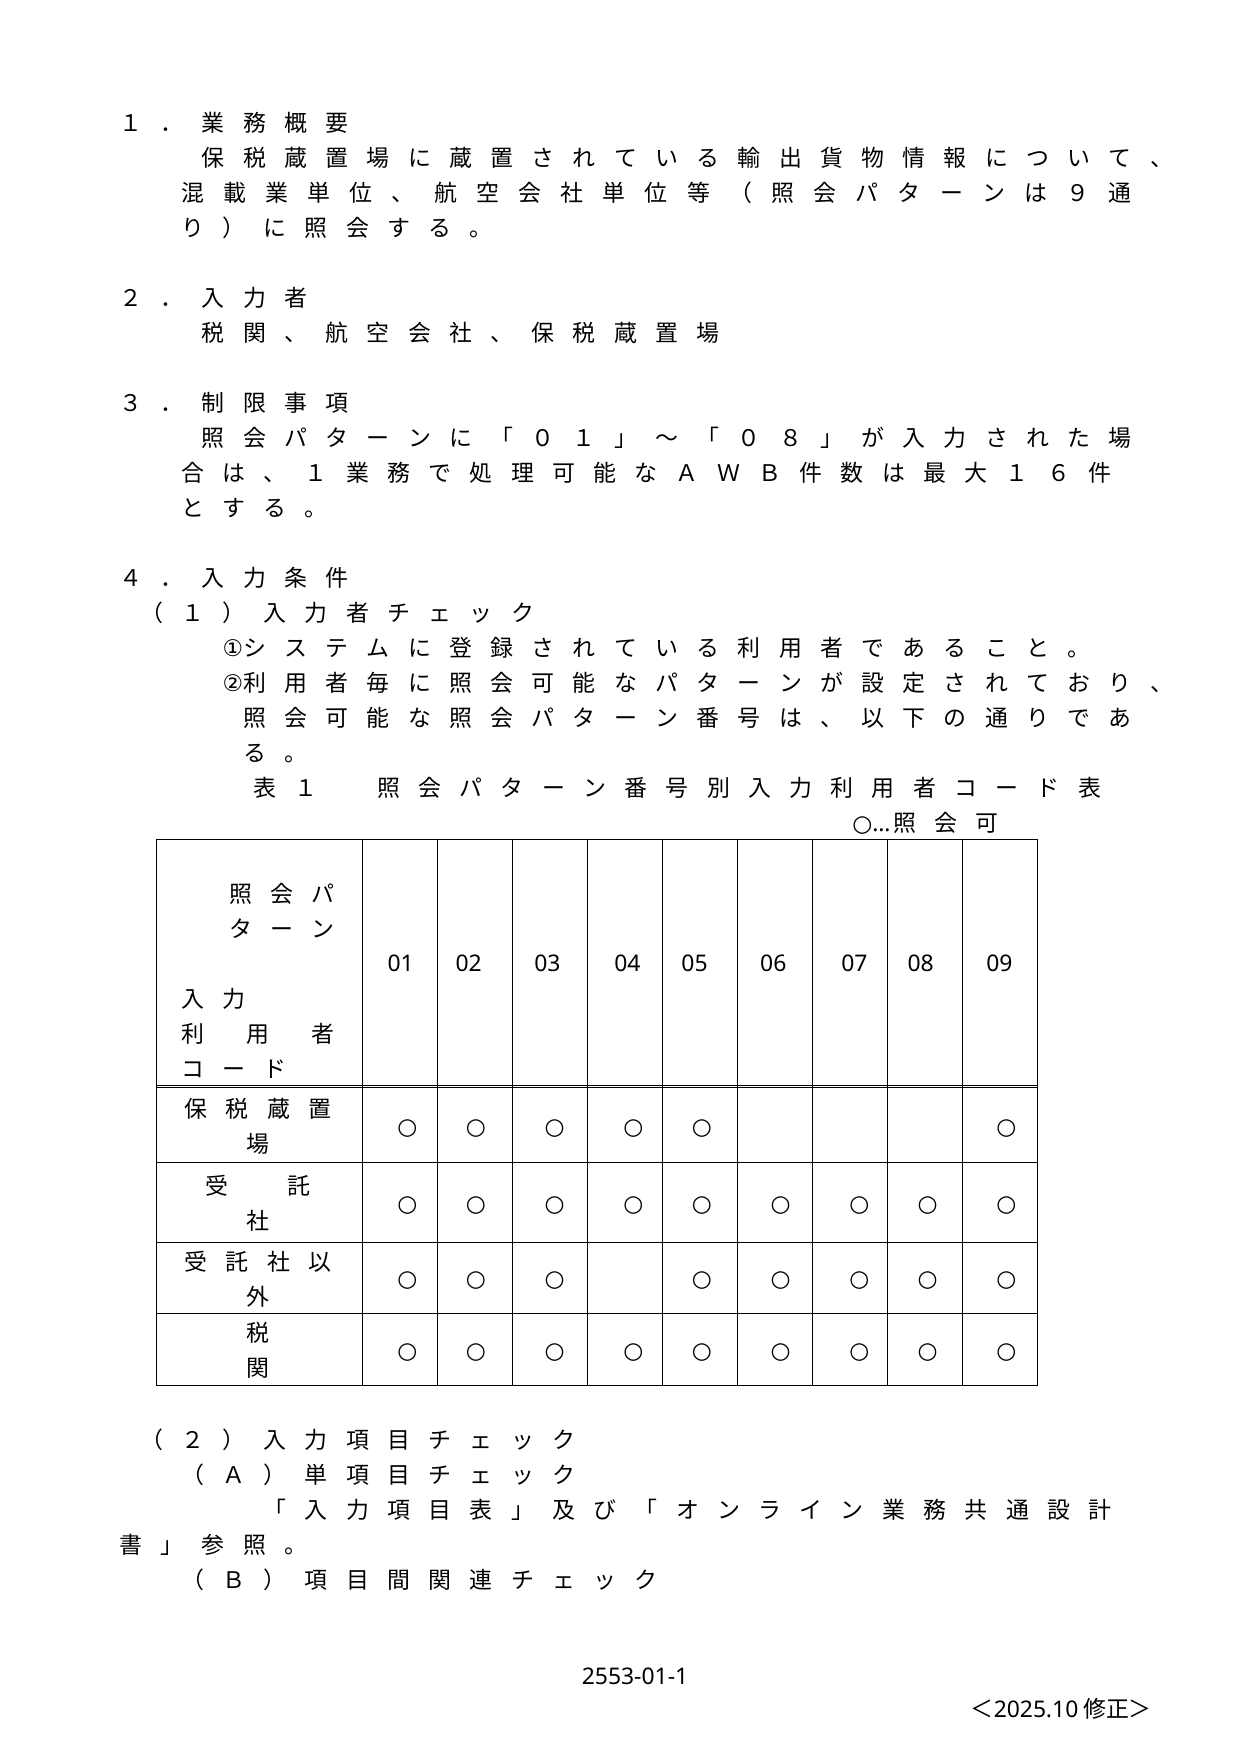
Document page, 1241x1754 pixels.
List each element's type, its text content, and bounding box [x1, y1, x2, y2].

table_cell 保税蔵置場 [157, 1088, 362, 1162]
table_cell 受 託 社 [157, 1163, 362, 1242]
table_cell ○ [738, 1314, 812, 1385]
text 保税蔵置場に蔵置されている輸出貨物情報について、混載業単位、航空会社単位等（照会パターンは９通り）に照会する。 [161, 139, 1150, 244]
table_cell ○ [363, 1163, 437, 1242]
table_cell ○ [813, 1314, 887, 1385]
table_cell ○ [513, 1088, 587, 1162]
text 照会パターンに「０１」～「０８」が入力された場合は、１業務で処理可能なＡＷＢ件数は最大１６件とする。 [161, 419, 1150, 524]
table_cell [588, 1243, 662, 1313]
table_cell ○ [363, 1314, 437, 1385]
text （Ｂ）項目間関連チェック [119, 1561, 1150, 1596]
table_cell ○ [663, 1163, 737, 1242]
text ４．入力条件 [119, 559, 1150, 594]
table_cell ○ [888, 1163, 962, 1242]
text ２．入力者 [119, 279, 1150, 314]
table_cell ○ [513, 1163, 587, 1242]
table_cell ○ [438, 1243, 512, 1313]
text ②利用者毎に照会可能なパターンが設定されており、照会可能な照会パターン番号は、以下の通りである。 [202, 664, 1150, 769]
table_cell ○ [438, 1088, 512, 1162]
text １．業務概要 [119, 104, 1150, 139]
text （１）入力者チェック [119, 594, 1150, 629]
table_cell ○ [813, 1163, 887, 1242]
text ３．制限事項 [119, 384, 1150, 419]
table_cell ○ [588, 1314, 662, 1385]
table_cell 受託社以外 [157, 1243, 362, 1313]
text ①システムに登録されている利用者であること。 [119, 629, 1150, 664]
table_header 02 [438, 840, 512, 1085]
table_cell 税 関 [157, 1314, 362, 1385]
table_cell ○ [588, 1088, 662, 1162]
table_cell ○ [738, 1163, 812, 1242]
table_header 照会パターン 入力 利用者コード [157, 840, 362, 1085]
table_cell ○ [588, 1163, 662, 1242]
table_cell [888, 1088, 962, 1162]
table_header 06 [738, 840, 812, 1085]
table_cell [813, 1088, 887, 1162]
table_header 05 [663, 840, 737, 1085]
table_cell ○ [963, 1163, 1037, 1242]
table_cell ○ [888, 1314, 962, 1385]
text 税関、航空会社、保税蔵置場 [166, 314, 1150, 349]
table_cell ○ [888, 1243, 962, 1313]
table_cell ○ [438, 1314, 512, 1385]
table_cell ○ [963, 1314, 1037, 1385]
table_cell [738, 1088, 812, 1162]
table_cell ○ [738, 1243, 812, 1313]
list ○…照会可 [182, 804, 1017, 839]
text 「入力項目表」及び「オンライン業務共通設計書」参照。 [119, 1491, 1150, 1561]
table_cell ○ [663, 1314, 737, 1385]
table_cell ○ [438, 1163, 512, 1242]
table_cell ○ [513, 1243, 587, 1313]
table_header 04 [588, 840, 662, 1085]
list 表１ 照会パターン番号別入力利用者コード表 [202, 769, 1150, 804]
table_header 01 [363, 840, 437, 1085]
text （２）入力項目チェック [119, 1421, 1150, 1456]
table_header 03 [513, 840, 587, 1085]
table_cell ○ [813, 1243, 887, 1313]
table_cell ○ [663, 1243, 737, 1313]
table_header 08 [888, 840, 962, 1085]
table_cell ○ [513, 1314, 587, 1385]
table_cell ○ [363, 1243, 437, 1313]
text （Ａ）単項目チェック [119, 1456, 1150, 1491]
table_header 07 [813, 840, 887, 1085]
table_header 09 [963, 840, 1037, 1085]
table_cell ○ [663, 1088, 737, 1162]
table_cell ○ [963, 1088, 1037, 1162]
table_cell ○ [363, 1088, 437, 1162]
table_cell ○ [963, 1243, 1037, 1313]
